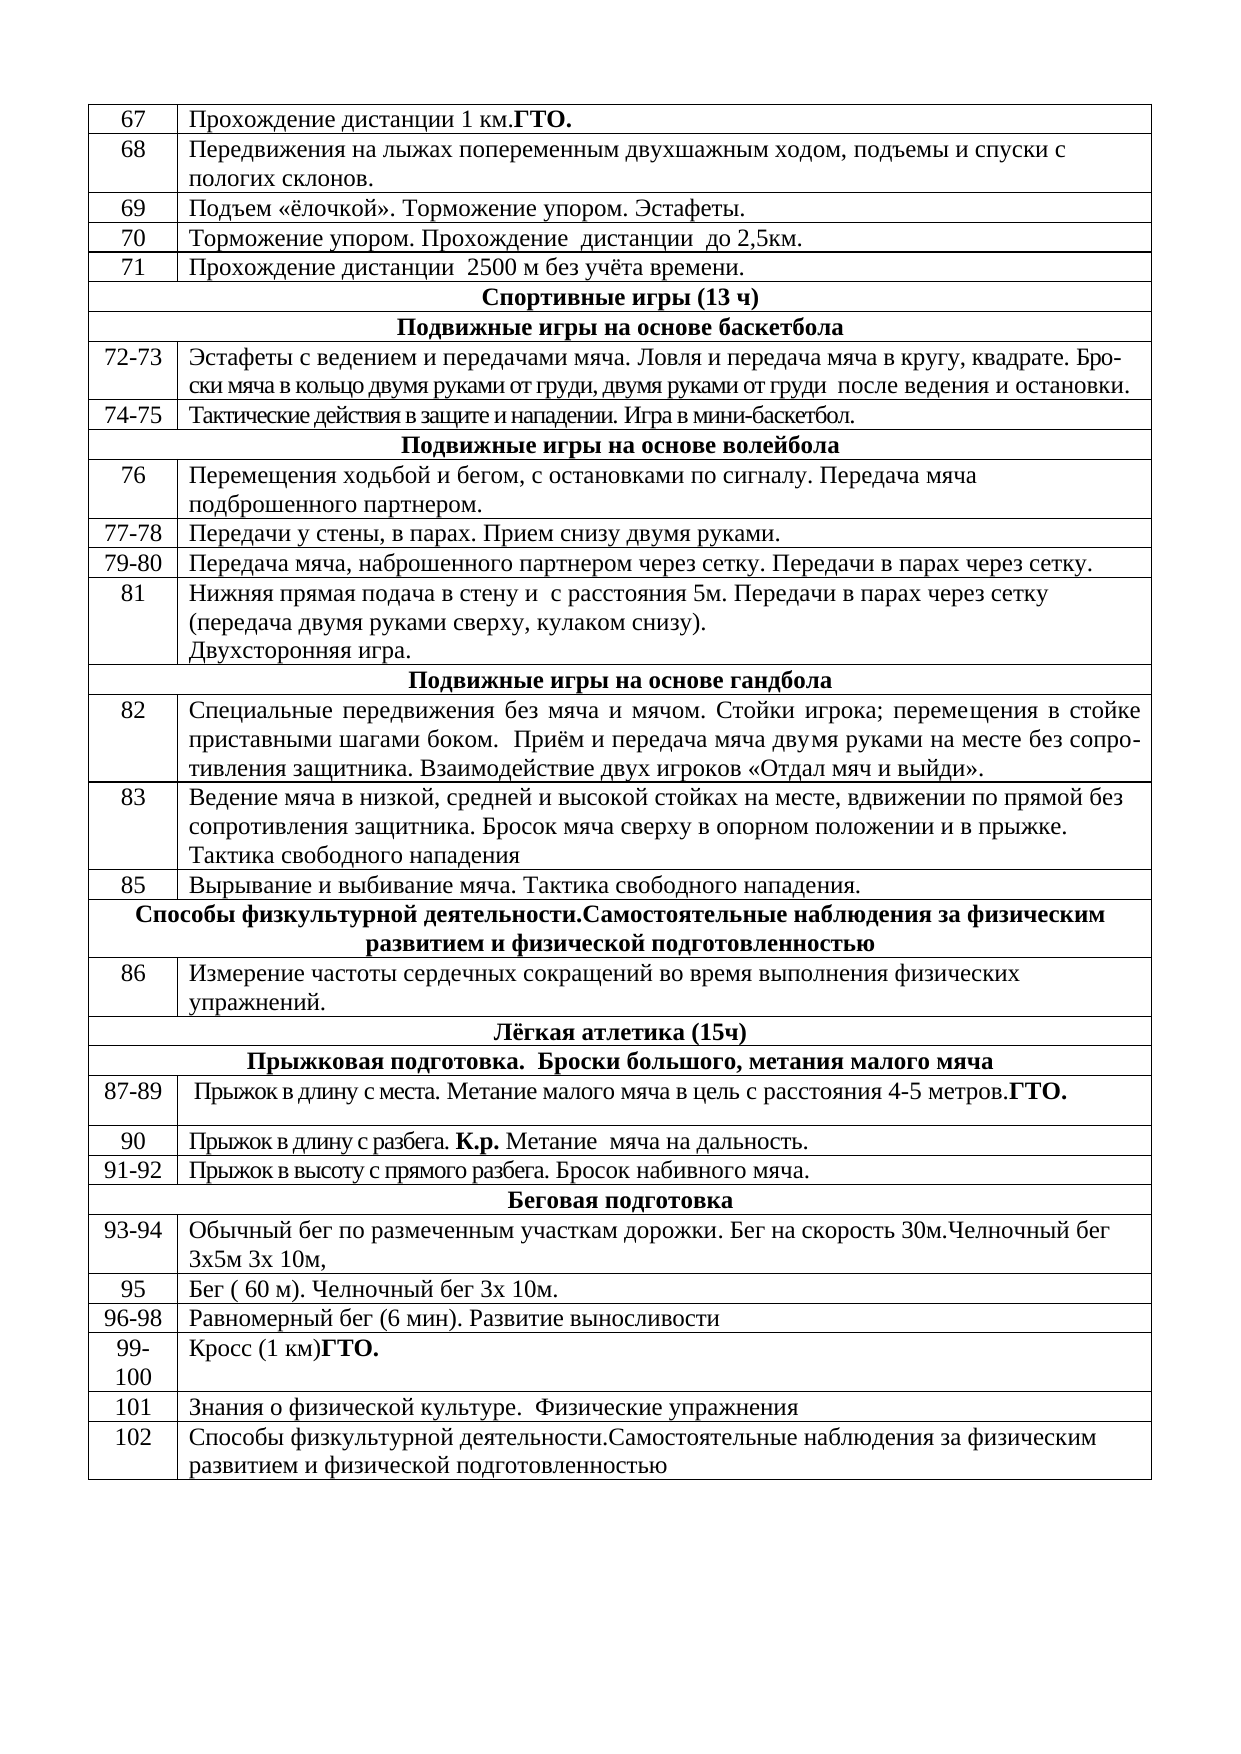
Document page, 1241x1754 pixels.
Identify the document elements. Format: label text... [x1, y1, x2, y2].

table_cell Передвижения на лыжах попеременным двухшажным ходом, подъемы и спуски с пологих склонов. [178, 134, 1151, 192]
table_cell Спортивные игры (13 ч) [89, 282, 1151, 311]
table_cell Передачи у стены, в парах. Прием снизу двумя руками. [178, 519, 1151, 547]
table_cell Ведение мяча в низкой, средней и высокой стойках на месте, вдвижении по прямой без сопротивления защитника. Бросок мяча сверху в опорном положении и в прыжке. Тактика свободного нападения [178, 783, 1151, 869]
table_cell 68 [89, 134, 177, 192]
table_cell Прыжок в высоту с прямого разбега. Бросок набивного мяча. [178, 1156, 1151, 1184]
table_cell Прыжок в длину с разбега. К.р. Метание мяча на дальность. [178, 1126, 1151, 1154]
table_cell 81 [89, 578, 177, 664]
table_cell Нижняя прямая подача в стену и с расстояния 5м. Передачи в парах через сетку (передача двумя руками сверху, кулаком снизу). Двухсторонняя игра. [178, 578, 1151, 664]
table_cell Способы физкультурной деятельности.Самостоятельные наблюдения за физическим развитием и физической подготовленностью [178, 1422, 1151, 1479]
table_cell Подвижные игры на основе волейбола [89, 430, 1151, 459]
table_cell Прыжковая подготовка. Броски большого, метания малого мяча [89, 1046, 1151, 1075]
table_cell Торможение упором. Прохождение дистанции до 2,5км. [178, 223, 1151, 251]
table_cell 95 [89, 1274, 177, 1302]
table_cell 96-98 [89, 1304, 177, 1332]
table_cell Обычный бег по размеченным участкам дорожки. Бег на скорость 30м.Челночный бег 3х5м 3х 10м, [178, 1215, 1151, 1273]
table_cell 91-92 [89, 1156, 177, 1184]
table_cell 67 [89, 105, 177, 133]
table_cell Способы физкультурной деятельности.Самостоятельные наблюдения за физическим развитием и физической подготовленностью [89, 900, 1151, 957]
table_cell Передача мяча, наброшенного партнером через сетку. Передачи в парах через сетку. [178, 548, 1151, 577]
table_cell Прыжок в длину с места. Метание малого мяча в цель с расстояния 4-5 метров.ГТО. [178, 1076, 1151, 1125]
table_cell Эстафеты с ведением и передачами мяча. Ловля и передача мяча в кругу, квадрате. Броски мяча в кольцо двумя руками от груди, двумя руками от груди после ведения и остановки. [178, 342, 1151, 399]
table_cell 72-73 [89, 342, 177, 399]
table_cell 71 [89, 253, 177, 281]
table_cell 85 [89, 870, 177, 898]
table_cell 70 [89, 223, 177, 251]
table_cell Знания о физической культуре. Физические упражнения [178, 1392, 1151, 1421]
table_cell 77-78 [89, 519, 177, 547]
table_cell Подвижные игры на основе баскетбола [89, 312, 1151, 341]
table_cell 90 [89, 1126, 177, 1154]
table_cell 101 [89, 1392, 177, 1421]
table_cell Измерение частоты сердечных сокращений во время выполнения физических упражнений. [178, 958, 1151, 1016]
table_cell 76 [89, 460, 177, 517]
table_cell Прохождение дистанции 2500 м без учёта времени. [178, 253, 1151, 281]
table_cell 87-89 [89, 1076, 177, 1125]
table_cell Беговая подготовка [89, 1185, 1151, 1214]
table_cell Специальные передвижения без мяча и мячом. Стойки игрока; перемещения в стойке приставными шагами боком. Приём и передача мяча двумя руками на месте без сопротивления защитника. Взаимодействие двух игроков «Отдал мяч и выйди». [178, 695, 1151, 781]
table_cell Подъем «ёлочкой». Торможение упором. Эстафеты. [178, 193, 1151, 222]
table_cell Подвижные игры на основе гандбола [89, 665, 1151, 694]
table_cell Равномерный бег (6 мин). Развитие выносливости [178, 1304, 1151, 1332]
table_cell Вырывание и выбивание мяча. Тактика свободного нападения. [178, 870, 1151, 898]
table_cell Перемещения ходьбой и бегом, с остановками по сигналу. Передача мяча подброшенного партнером. [178, 460, 1151, 517]
table_cell Тактические действия в защите и нападении. Игра в мини-баскетбол. [178, 400, 1151, 429]
table_cell Бег ( 60 м). Челночный бег 3х 10м. [178, 1274, 1151, 1302]
table_cell Прохождение дистанции 1 км.ГТО. [178, 105, 1151, 133]
table_cell 79-80 [89, 548, 177, 577]
table_cell 83 [89, 783, 177, 869]
table_cell 99-100 [89, 1333, 177, 1391]
table_cell 93-94 [89, 1215, 177, 1273]
table_cell Лёгкая атлетика (15ч) [89, 1017, 1151, 1045]
table_cell 102 [89, 1422, 177, 1479]
table_cell Кросс (1 км)ГТО. [178, 1333, 1151, 1391]
table_cell 74-75 [89, 400, 177, 429]
table_cell 69 [89, 193, 177, 222]
table_cell 86 [89, 958, 177, 1016]
table_cell 82 [89, 695, 177, 781]
